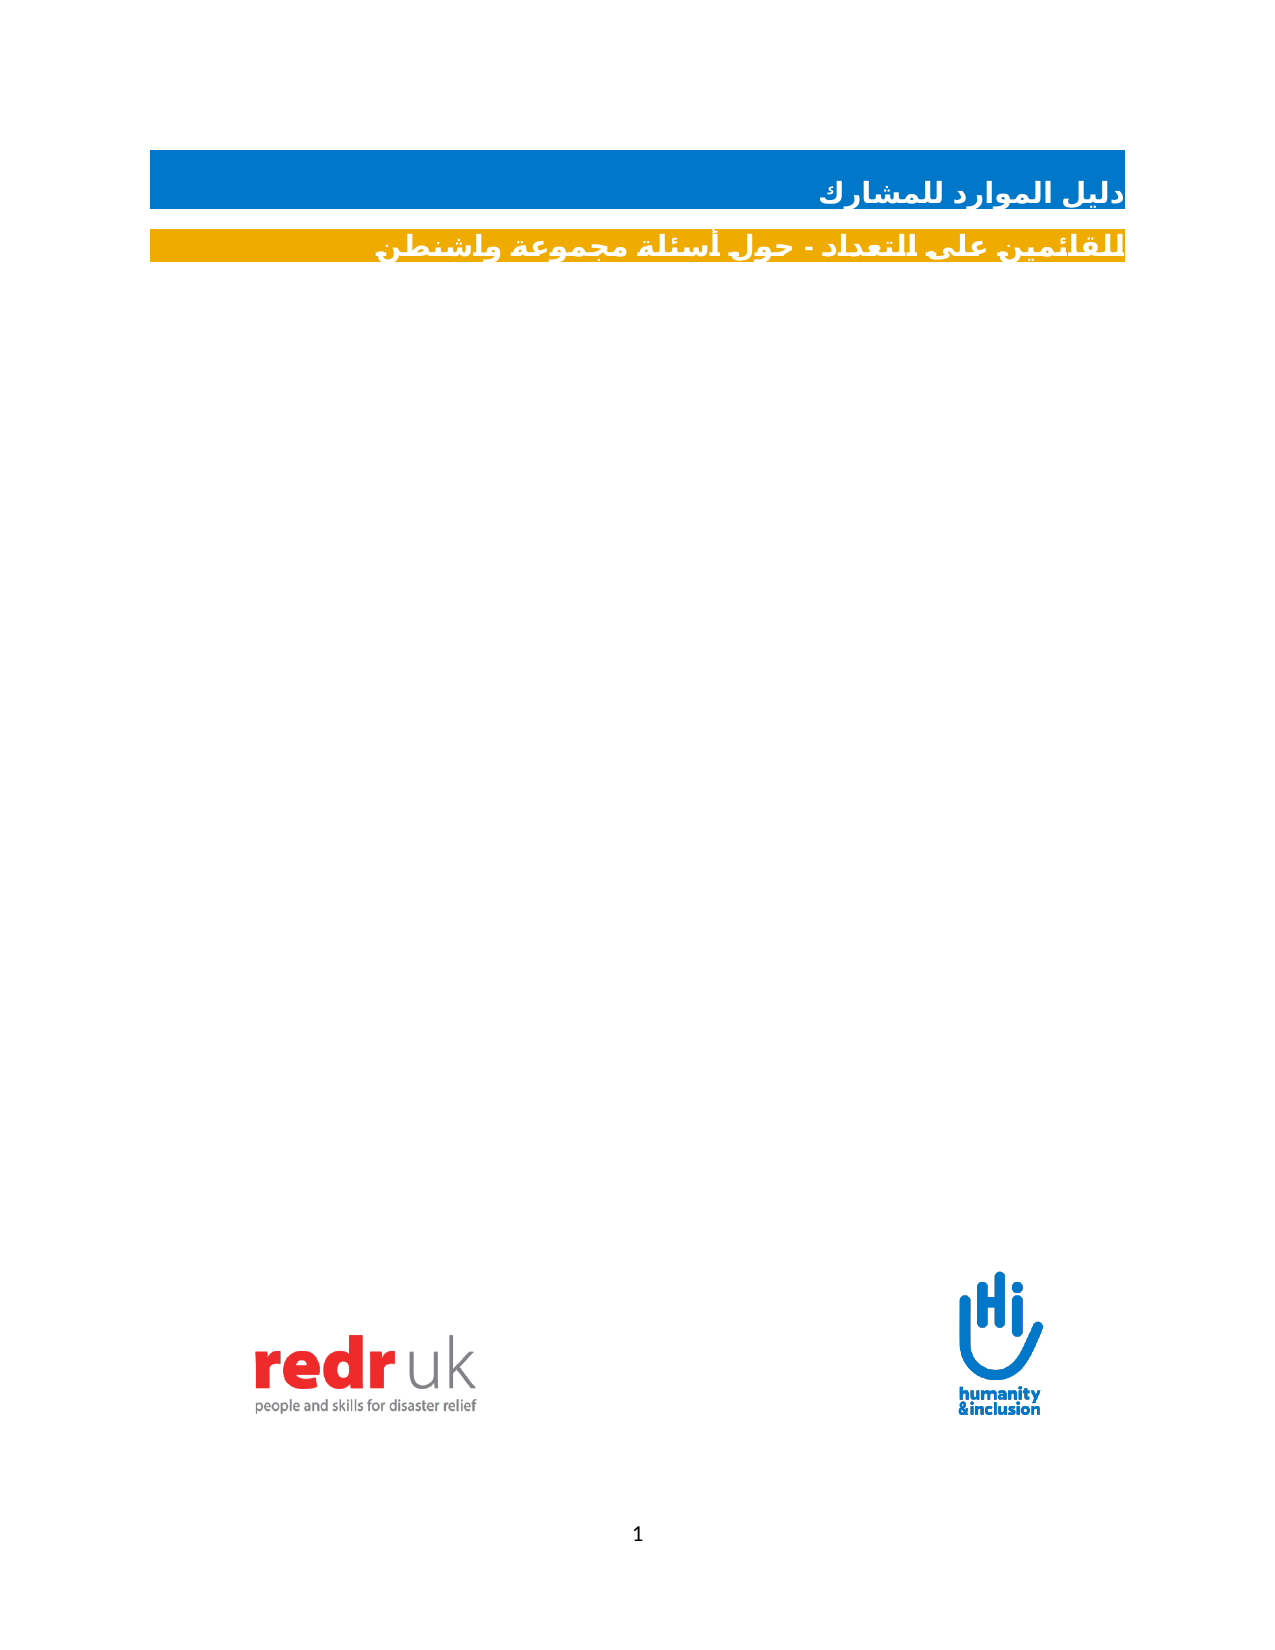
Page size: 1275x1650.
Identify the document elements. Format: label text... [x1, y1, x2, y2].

picture [218, 1318, 515, 1431]
text للقائمين على التعداد - حول أسئلة مجموعة واشنطن [150, 229, 1125, 262]
text دليل الموارد للمشارك [150, 176, 1125, 209]
picture [944, 1256, 1055, 1430]
